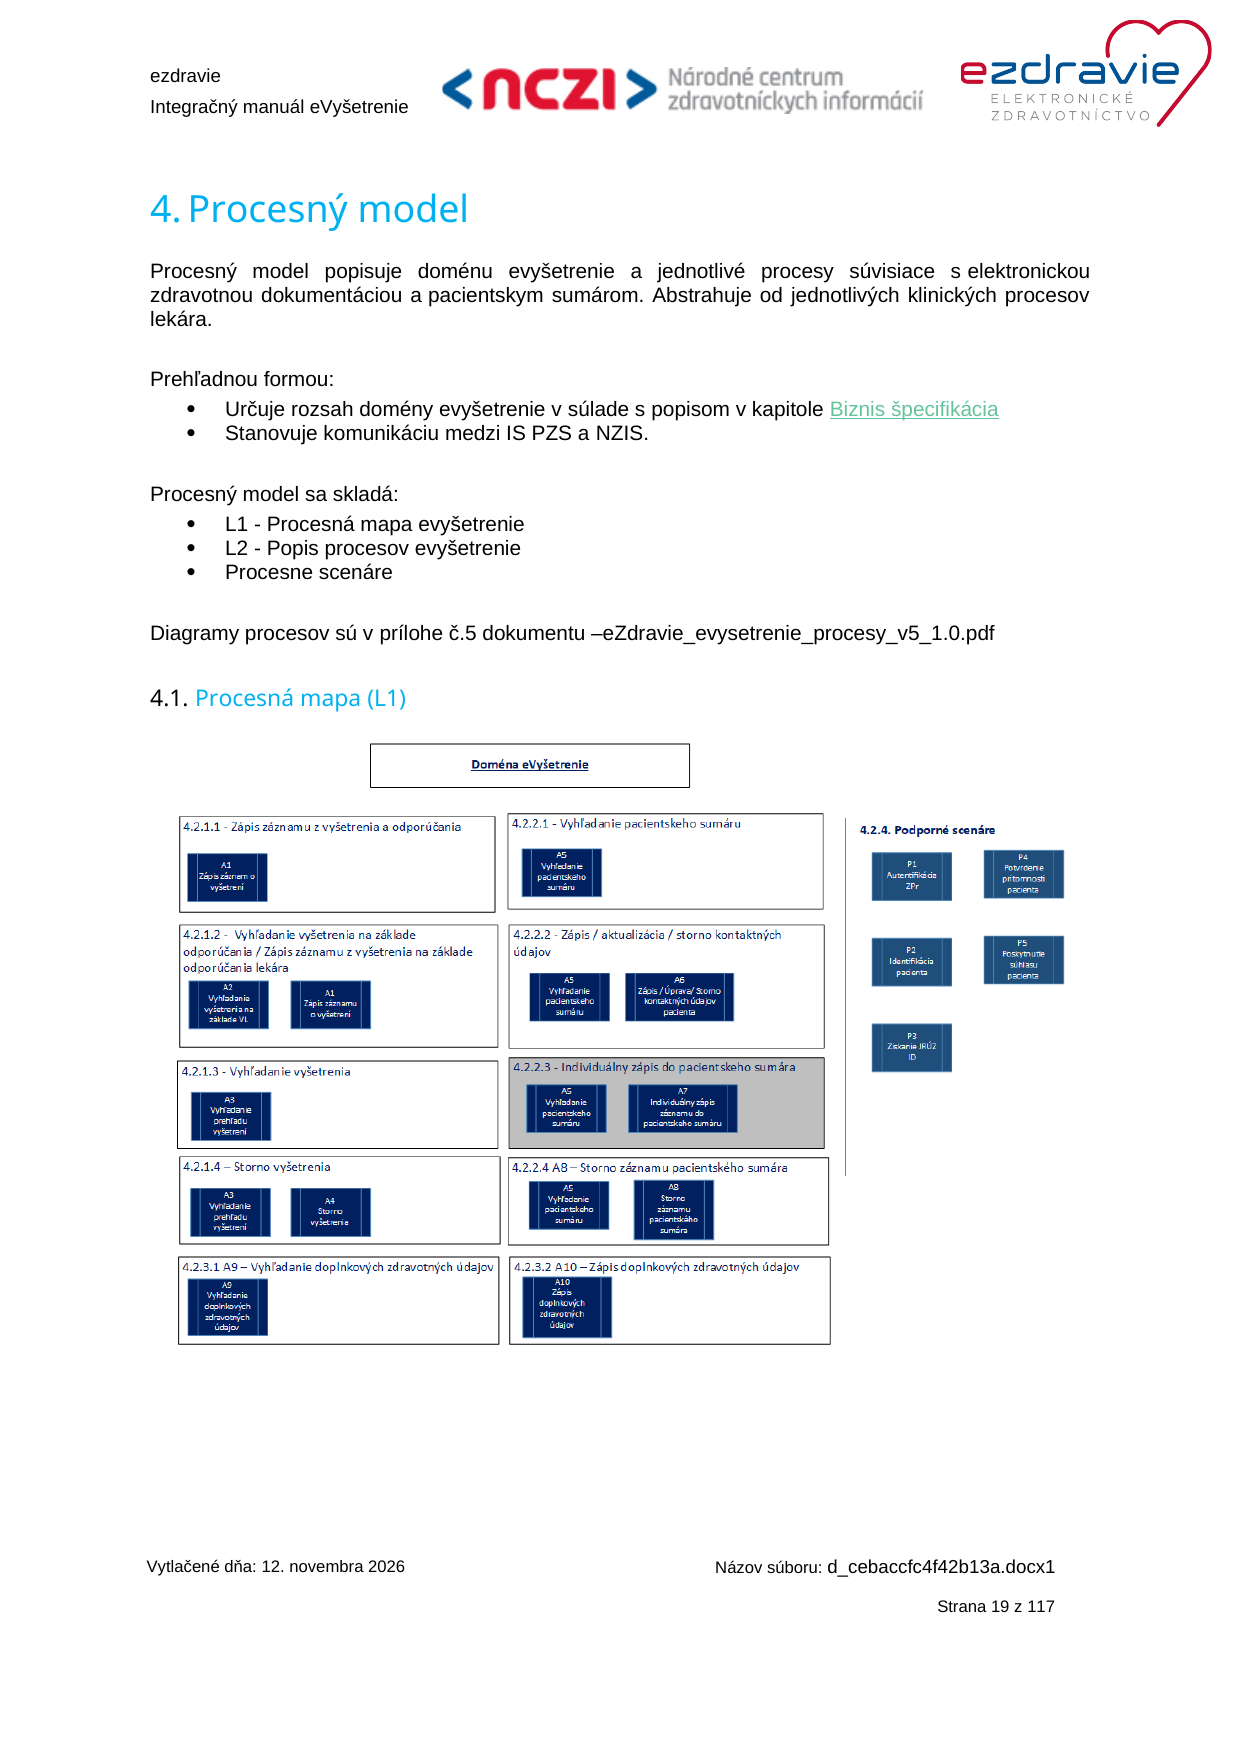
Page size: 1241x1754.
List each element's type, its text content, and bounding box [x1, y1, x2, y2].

list L1 - Procesná mapa evyšetrenie [187, 512, 1090, 536]
list Určuje rozsah domény evyšetrenie v súlade s popisom v kapitole Biznis špecifikácia [187, 397, 1090, 421]
picture [442, 67, 924, 114]
picture [150, 725, 1091, 1399]
list L2 - Popis procesov evyšetrenie [187, 536, 1090, 560]
subtitle Procesný model [150, 183, 1090, 234]
text Diagramy procesov sú v prílohe č.5 dokumentu –eZdravie_evysetrenie_procesy_v5_1.0.pdf [150, 621, 1090, 644]
text Prehľadnou formou: [150, 367, 1090, 391]
text Procesný model sa skladá: [150, 482, 1090, 506]
subtitle Procesná mapa (L1) [150, 682, 1090, 713]
list Procesne scenáre [187, 560, 1090, 584]
text Procesný model popisuje doménu evyšetrenie a jednotlivé procesy súvisiace s elektronickou zdravotnou dokumentáciou a pacientskym sumárom. Abstrahuje od jednotlivých klinických procesov lekára. [150, 259, 1090, 331]
picture [961, 20, 1212, 127]
list Stanovuje komunikáciu medzi IS PZS a NZIS. [187, 421, 1090, 445]
